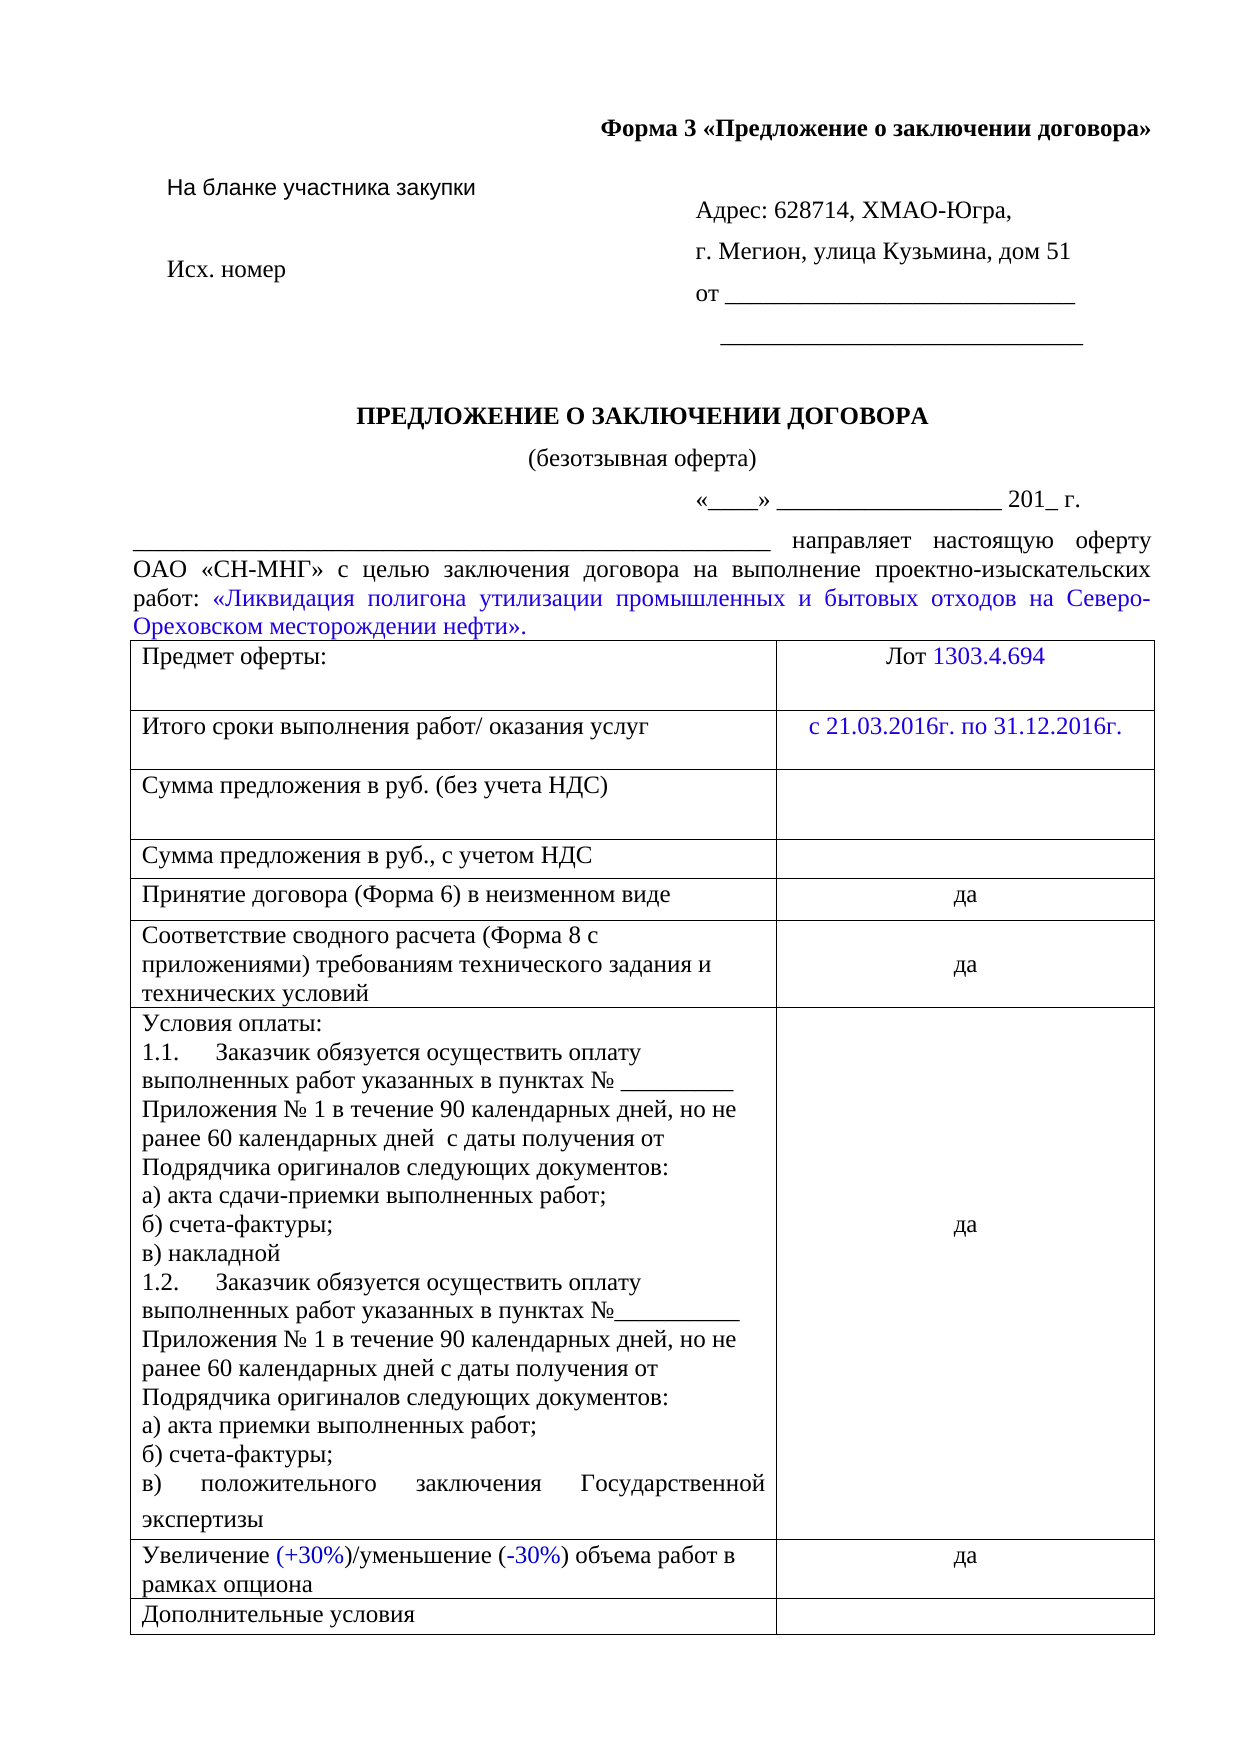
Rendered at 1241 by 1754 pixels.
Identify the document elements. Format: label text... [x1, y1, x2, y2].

text от ____________________________ [695, 278, 1152, 306]
table_header Предмет оферты: [131, 641, 776, 710]
table_cell Условия оплаты: 1.1. Заказчик обязуется осуществить оплату выполненных работ указанных в пунктах № _________ Приложения № 1 в течение 90 календарных дней, но не ранее 60 календарных дней с даты получения от Подрядчика оригиналов следующих документов: а) акта сдачи-приемки выполненных работ; б) счета-фактуры; в) накладной 1.2. Заказчик обязуется осуществить оплату выполненных работ указанных в пунктах №__________ Приложения № 1 в течение 90 календарных дней, но не ранее 60 календарных дней с даты получения от Подрядчика оригиналов следующих документов: а) акта приемки выполненных работ; б) счета-фактуры; в) положительного заключения Государственной экспертизы [131, 1008, 776, 1539]
text _____________________________ [695, 319, 1152, 348]
table_cell Итого сроки выполнения работ/ оказания услуг [131, 711, 776, 769]
table_cell да [777, 1540, 1154, 1598]
table_cell Сумма предложения в руб., с учетом НДС [131, 840, 776, 878]
text г. Мегион, улица Кузьмина, дом 51 [695, 236, 1152, 265]
table_cell [777, 1599, 1154, 1633]
table_cell Соответствие сводного расчета (Форма 8 с приложениями) требованиям технического задания и технических условий [131, 921, 776, 1007]
table_cell [777, 840, 1154, 878]
text (безотзывная оферта) [133, 443, 1152, 471]
table_header Лот 1303.4.694 [777, 641, 1154, 710]
text Адрес: 628714, ХМАО-Югра, [695, 195, 1152, 224]
table_cell да [777, 1008, 1154, 1539]
text Форма 3 «Предложение о заключении договора» [133, 113, 1152, 141]
text ПРЕДЛОЖЕНИЕ О ЗАКЛЮЧЕНИИ ДОГОВОРА [133, 401, 1152, 430]
table_cell Дополнительные условия [131, 1599, 776, 1633]
table_cell [777, 770, 1154, 839]
table_cell с 21.03.2016г. по 31.12.2016г. [777, 711, 1154, 769]
table_cell Сумма предложения в руб. (без учета НДС) [131, 770, 776, 839]
text «____» __________________ 201_ г. [695, 484, 1152, 513]
table_cell Принятие договора (Форма 6) в неизменном виде [131, 879, 776, 919]
table_cell Увеличение (+30%)/уменьшение (-30%) объема работ в рамках опциона [131, 1540, 776, 1598]
table_cell да [777, 921, 1154, 1007]
text ___________________________________________________ направляет настоящую оферту ОАО «СН-МНГ» с целью заключения договора на выполнение проектно-изыскательских работ: «Ликвидация полигона утилизации промышленных и бытовых отходов на Северо-Ореховском месторождении нефти». [133, 525, 1152, 640]
table_cell да [777, 879, 1154, 919]
